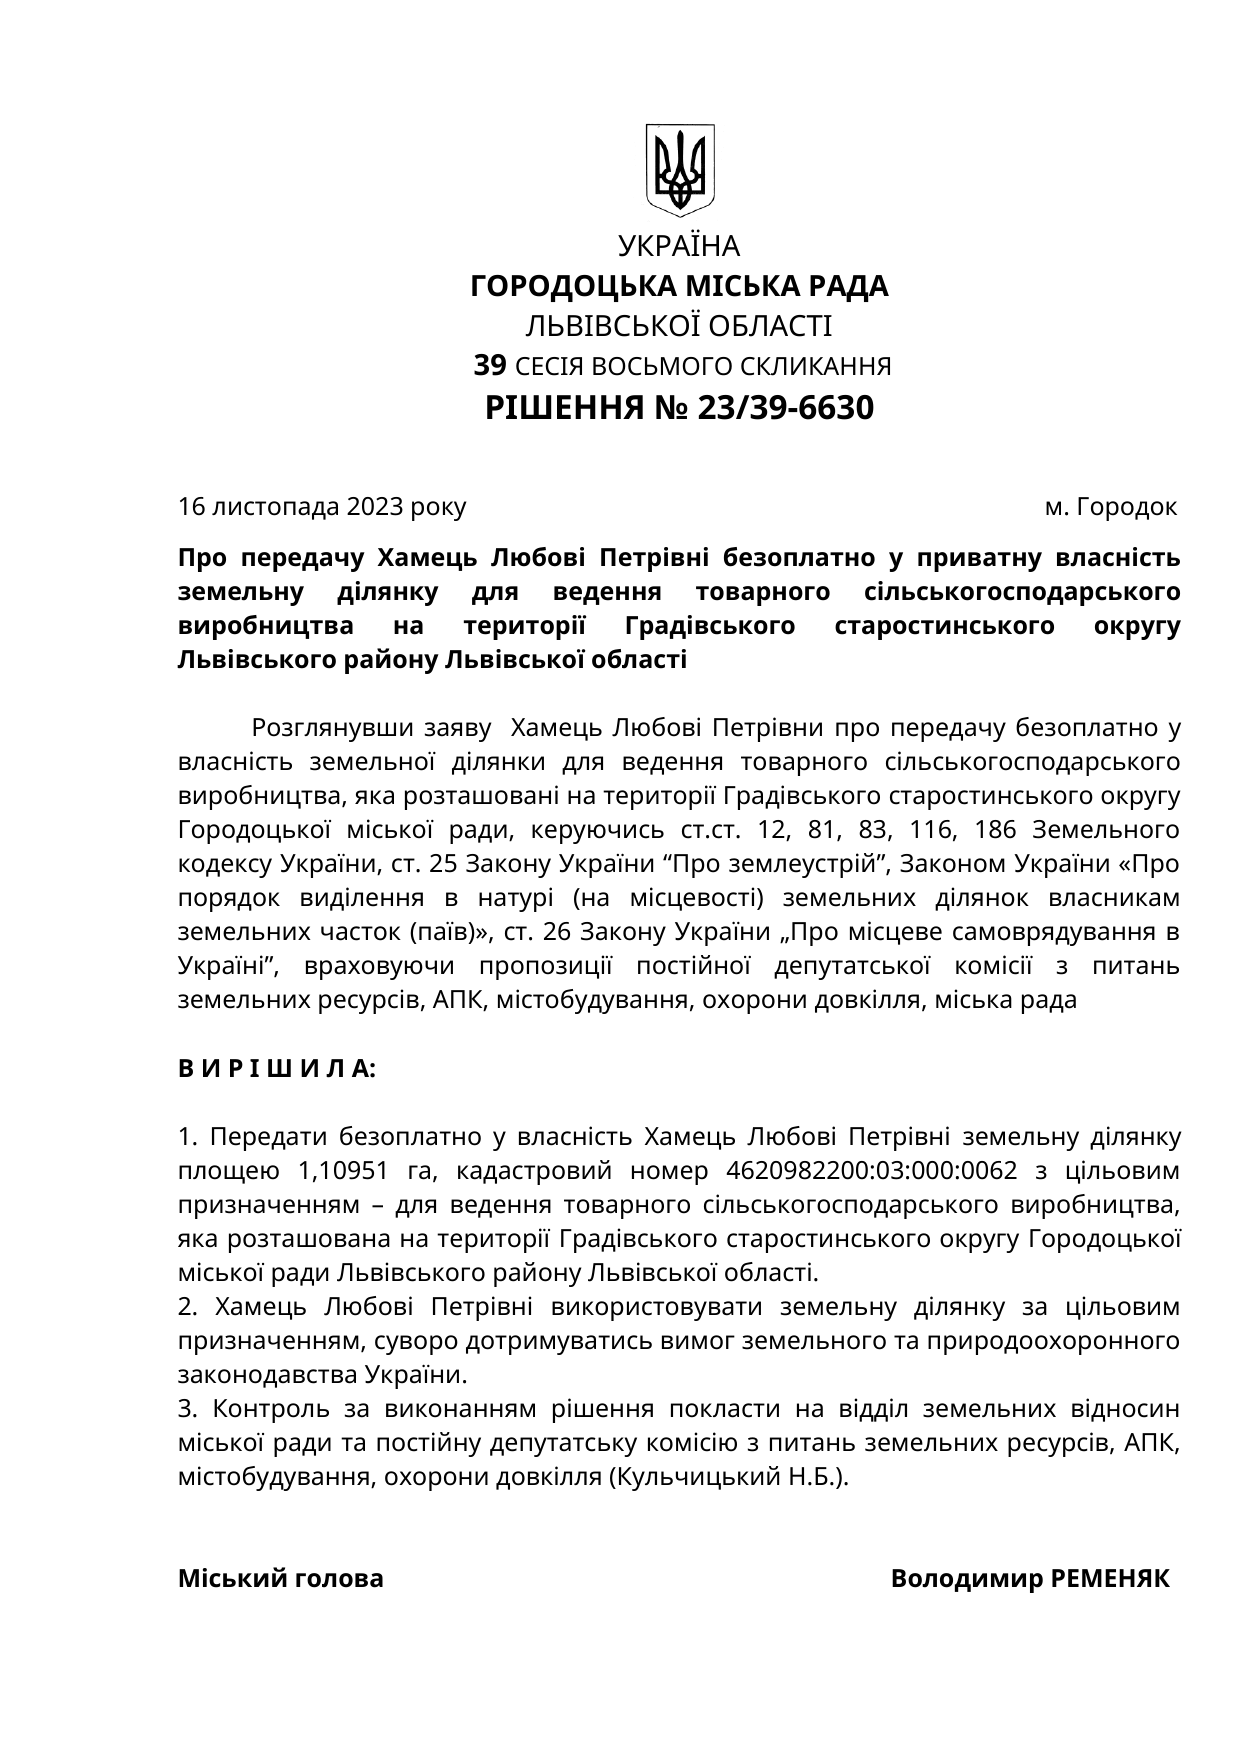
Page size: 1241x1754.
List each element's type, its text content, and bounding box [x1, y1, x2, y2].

text ЛЬВІВСЬКОЇ ОБЛАСТІ [177, 305, 1181, 344]
text 16 листопада 2023 року м. Городок [177, 488, 1181, 523]
text РІШЕННЯ № 23/39-6630 [177, 384, 1181, 429]
text Розглянувши заяву Хамець Любові Петрівни про передачу безоплатно у власність земельної ділянки для ведення товарного сільськогосподарського виробництва, яка розташовані на території Градівського старостинського округу Городоцької міської ради, керуючись ст.ст. 12, 81, 83, 116, 186 Земельного кодексу України, ст. 25 Закону України “Про землеустрій”, Законом України «Про порядок виділення в натурі (на місцевості) земельних ділянок власникам земельних часток (паїв)», ст. 26 Закону України „Про місцеве самоврядування в Україні”, враховуючи пропозиції постійної депутатської комісії з питань земельних ресурсів, АПК, містобудування, охорони довкілля, міська рада [177, 709, 1182, 1016]
text Міський голова Володимир РЕМЕНЯК [177, 1561, 1181, 1595]
text 39 сесія восьмого скликання [177, 344, 1181, 384]
text В И Р І Ш И Л А: [177, 1050, 1182, 1084]
text 2. Хамець Любові Петрівні використовувати земельну ділянку за цільовим призначенням, суворо дотримуватись вимог земельного та природоохоронного законодавства України. [177, 1289, 1182, 1391]
text 1. Передати безоплатно у власність Хамець Любові Петрівні земельну ділянку площею 1,10951 га, кадастровий номер 4620982200:03:000:0062 з цільовим призначенням – для ведення товарного сільськогосподарського виробництва, яка розташована на території Градівського старостинського округу Городоцької міської ради Львівського району Львівської області. [177, 1118, 1182, 1289]
text УКРАЇНА [177, 225, 1181, 265]
text Про передачу Хамець Любові Петрівні безоплатно у приватну власність земельну ділянку для ведення товарного сільськогосподарського виробництва на території Градівського старостинського округу Львівського району Львівської області [177, 539, 1182, 676]
text ГОРОДОЦЬКА МІСЬКА РАДА [177, 265, 1181, 305]
picture [633, 118, 726, 222]
text 3. Контроль за виконанням рішення покласти на відділ земельних відносин міської ради та постійну депутатську комісію з питань земельних ресурсів, АПК, містобудування, охорони довкілля (Кульчицький Н.Б.). [177, 1391, 1182, 1493]
